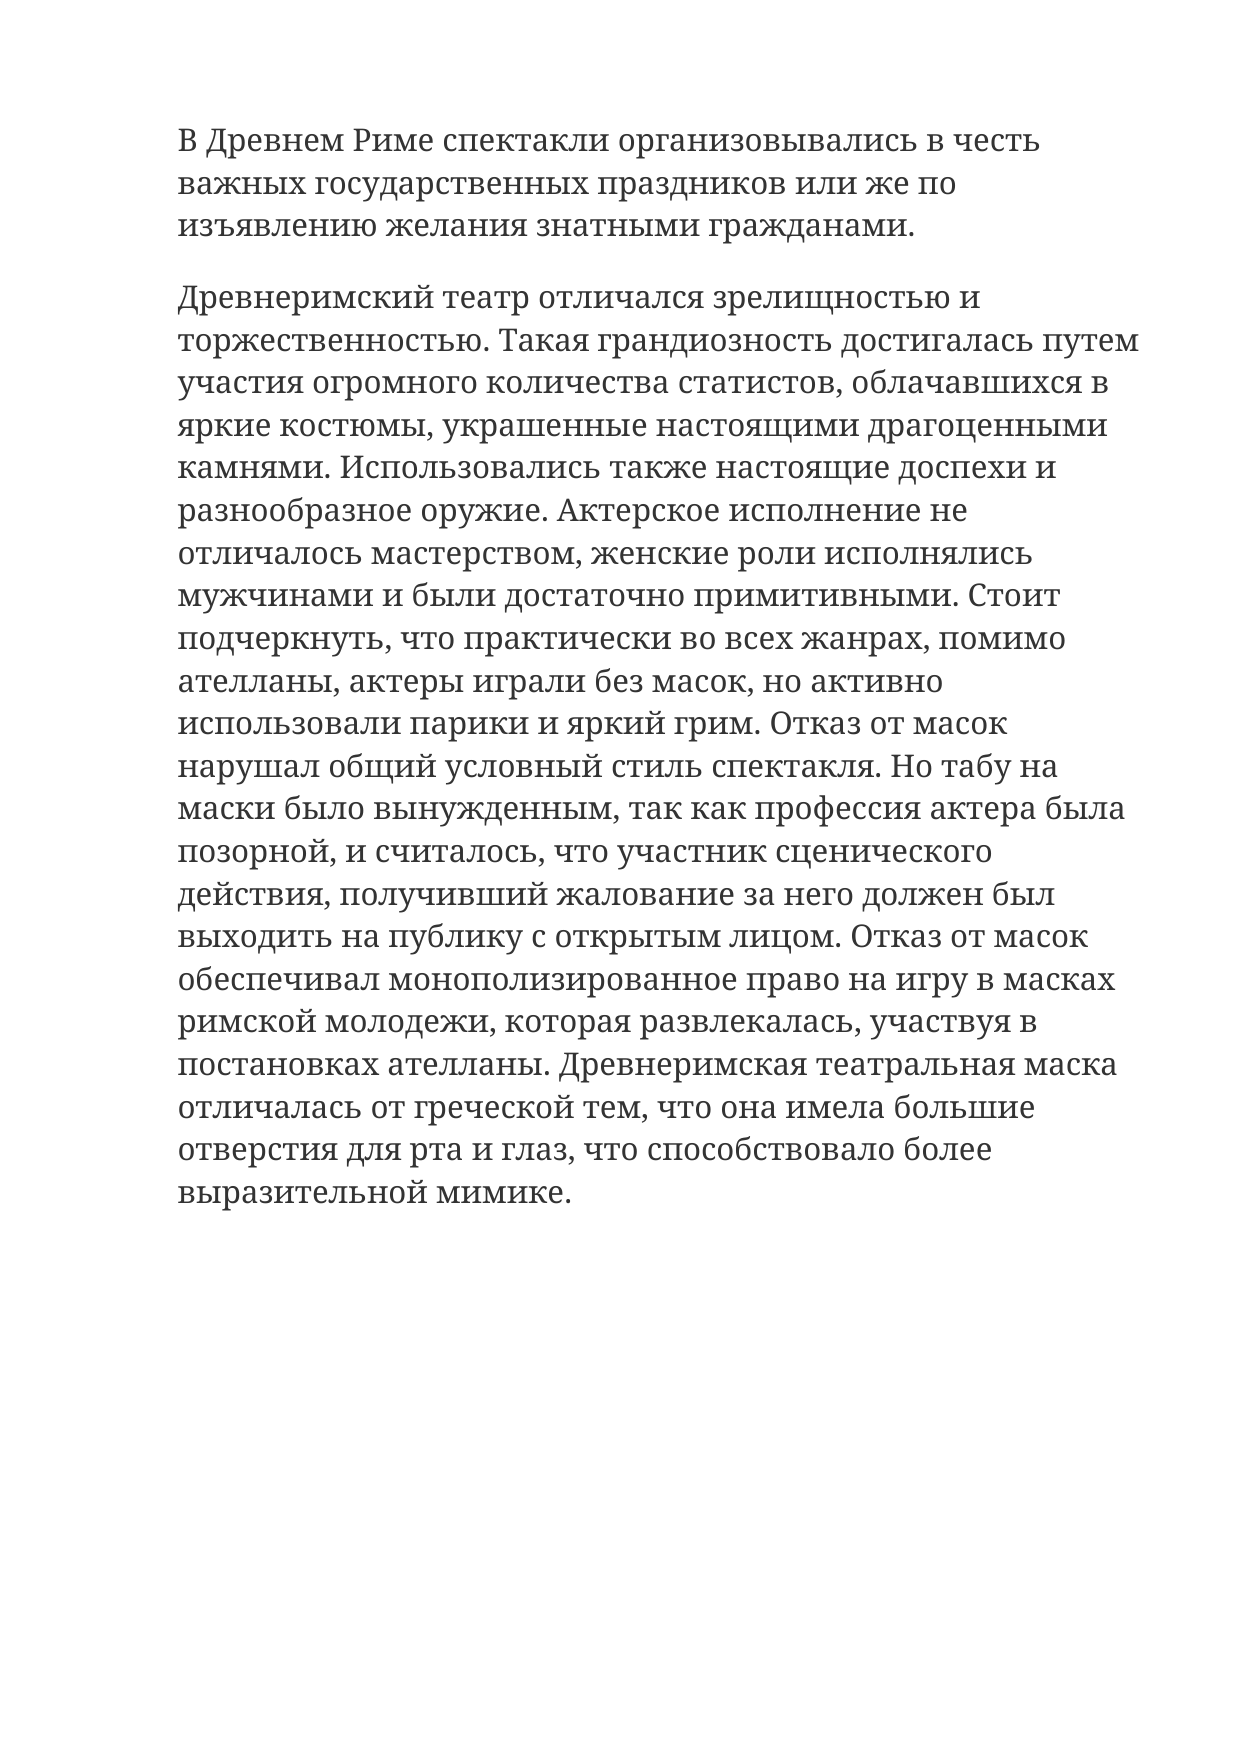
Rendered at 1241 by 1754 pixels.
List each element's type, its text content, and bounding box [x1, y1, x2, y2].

text В Древнем Риме спектакли организовывались в честь важных государственных праздников или же по изъявлению желания знатными гражданами. [177, 118, 1152, 246]
text Древнеримский театр отличался зрелищностью и торжественностью. Такая грандиозность достигалась путем участия огромного количества статистов, облачавшихся в яркие костюмы, украшенные настоящими драгоценными камнями. Использовались также настоящие доспехи и разнообразное оружие. Актерское исполнение не отличалось мастерством, женские роли исполнялись мужчинами и были достаточно примитивными. Стоит подчеркнуть, что практически во всех жанрах, помимо ателланы, актеры играли без масок, но активно использовали парики и яркий грим. Отказ от масок нарушал общий условный стиль спектакля. Но табу на маски было вынужденным, так как профессия актера была позорной, и считалось, что участник сценического действия, получивший жалование за него должен был выходить на публику с открытым лицом. Отказ от масок обеспечивал монополизированное право на игру в масках римской молодежи, которая развлекалась, участвуя в постановках ателланы. Древнеримская театральная маска отличалась от греческой тем, что она имела большие отверстия для рта и глаз, что способствовало более выразительной мимике. [177, 275, 1152, 1212]
